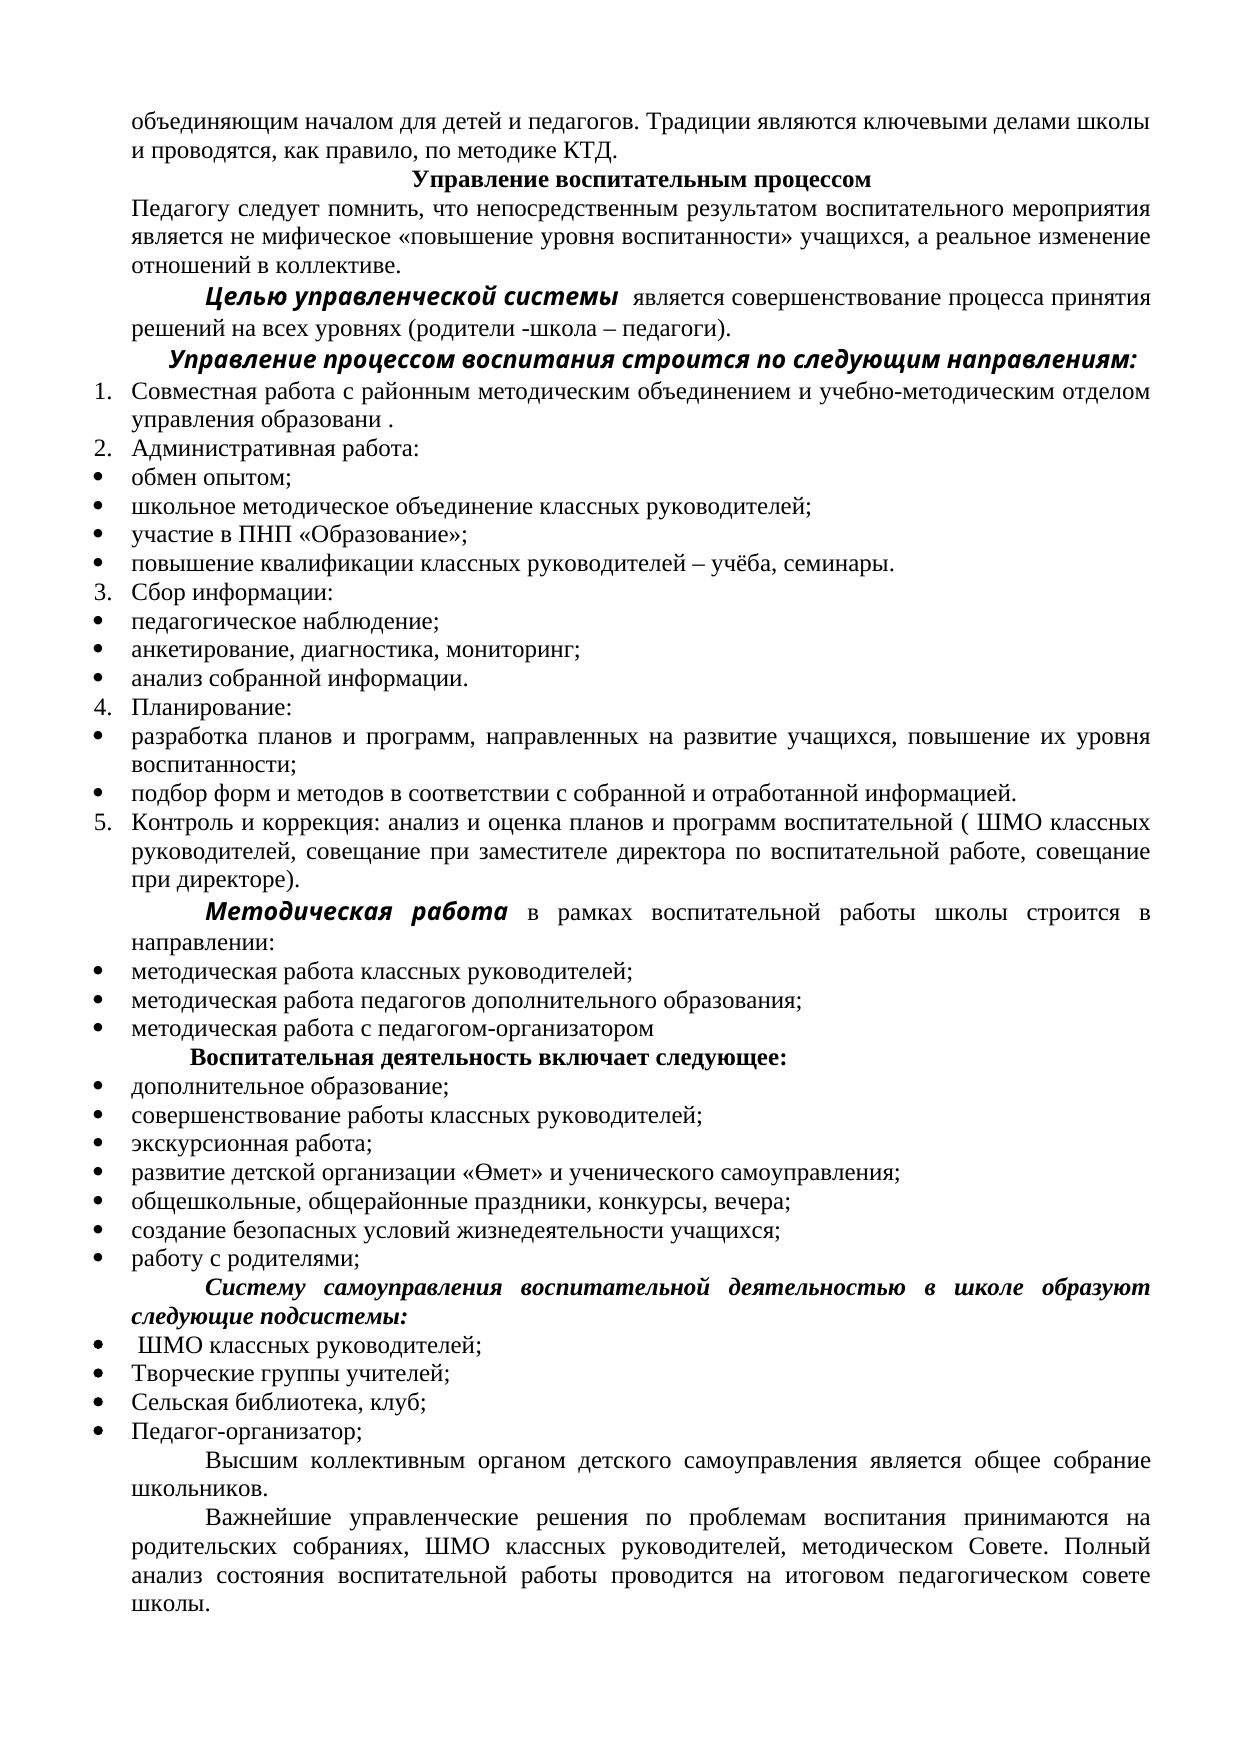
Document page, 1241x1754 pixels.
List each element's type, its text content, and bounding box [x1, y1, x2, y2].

list создание безопасных условий жизнедеятельности учащихся; [94, 1215, 1152, 1243]
list Планирование: [94, 692, 1152, 721]
list дополнительное образование; [94, 1071, 1152, 1100]
list ШМО классных руководителей; [94, 1330, 1152, 1358]
list Совместная работа с районным методическим объединением и учебно-методическим отделом управления образовани . [94, 376, 1152, 433]
list Сбор информации: [94, 577, 1152, 606]
list Сельская библиотека, клуб; [94, 1387, 1152, 1416]
list методическая работа педагогов дополнительного образования; [94, 985, 1152, 1013]
list повышение квалификации классных руководителей – учёба, семинары. [94, 548, 1152, 577]
list разработка планов и программ, направленных на развитие учащихся, повышение их уровня воспитанности; [94, 721, 1152, 778]
text Управление процессом воспитания строится по следующим направлениям: [131, 342, 1152, 376]
text Воспитательная деятельность включает следующее: [131, 1042, 1152, 1071]
list анализ собранной информации. [94, 663, 1152, 692]
list Педагог-организатор; [94, 1416, 1152, 1445]
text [131, 106, 1152, 164]
list экскурсионная работа; [94, 1128, 1152, 1157]
list Творческие группы учителей; [94, 1358, 1152, 1387]
list участие в ПНП «Образование»; [94, 519, 1152, 548]
list методическая работа классных руководителей; [94, 956, 1152, 985]
text Систему самоуправления воспитательной деятельностью в школе образуют следующие подсистемы: [131, 1272, 1152, 1330]
text Управление воспитательным процессом [131, 164, 1152, 193]
text Методическая работа в рамках воспитательной работы школы строится в направлении: [131, 893, 1152, 956]
text Педагогу следует помнить, что непосредственным результатом воспитательного мероприятия является не мифическое «повышение уровня воспитанности» учащихся, а реальное изменение отношений в коллективе. [131, 193, 1152, 279]
text Целью управленческой системы является совершенствование процесса принятия решений на всех уровнях (родители -школа – педагоги). [131, 279, 1152, 342]
list подбор форм и методов в соответствии с собранной и отработанной информацией. [94, 778, 1152, 807]
list Контроль и коррекция: анализ и оценка планов и программ воспитательной ( ШМО классных руководителей, совещание при заместителе директора по воспитательной работе, совещание при директоре). [94, 807, 1152, 893]
list методическая работа с педагогом-организатором [94, 1013, 1152, 1042]
list развитие детской организации «Өмет» и ученического самоуправления; [94, 1157, 1152, 1186]
list совершенствование работы классных руководителей; [94, 1100, 1152, 1128]
text Высшим коллективным органом детского самоуправления является общее собрание школьников. [131, 1445, 1152, 1502]
list общешкольные, общерайонные праздники, конкурсы, вечера; [94, 1186, 1152, 1215]
list обмен опытом; [94, 462, 1152, 491]
list школьное методическое объединение классных руководителей; [94, 491, 1152, 519]
list анкетирование, диагностика, мониторинг; [94, 634, 1152, 663]
list Административная работа: [94, 433, 1152, 462]
list работу с родителями; [94, 1243, 1152, 1272]
text Важнейшие управленческие решения по проблемам воспитания принимаются на родительских собраниях, ШМО классных руководителей, методическом Совете. Полный анализ состояния воспитательной работы проводится на итоговом педагогическом совете школы. [131, 1502, 1152, 1617]
list педагогическое наблюдение; [94, 606, 1152, 634]
